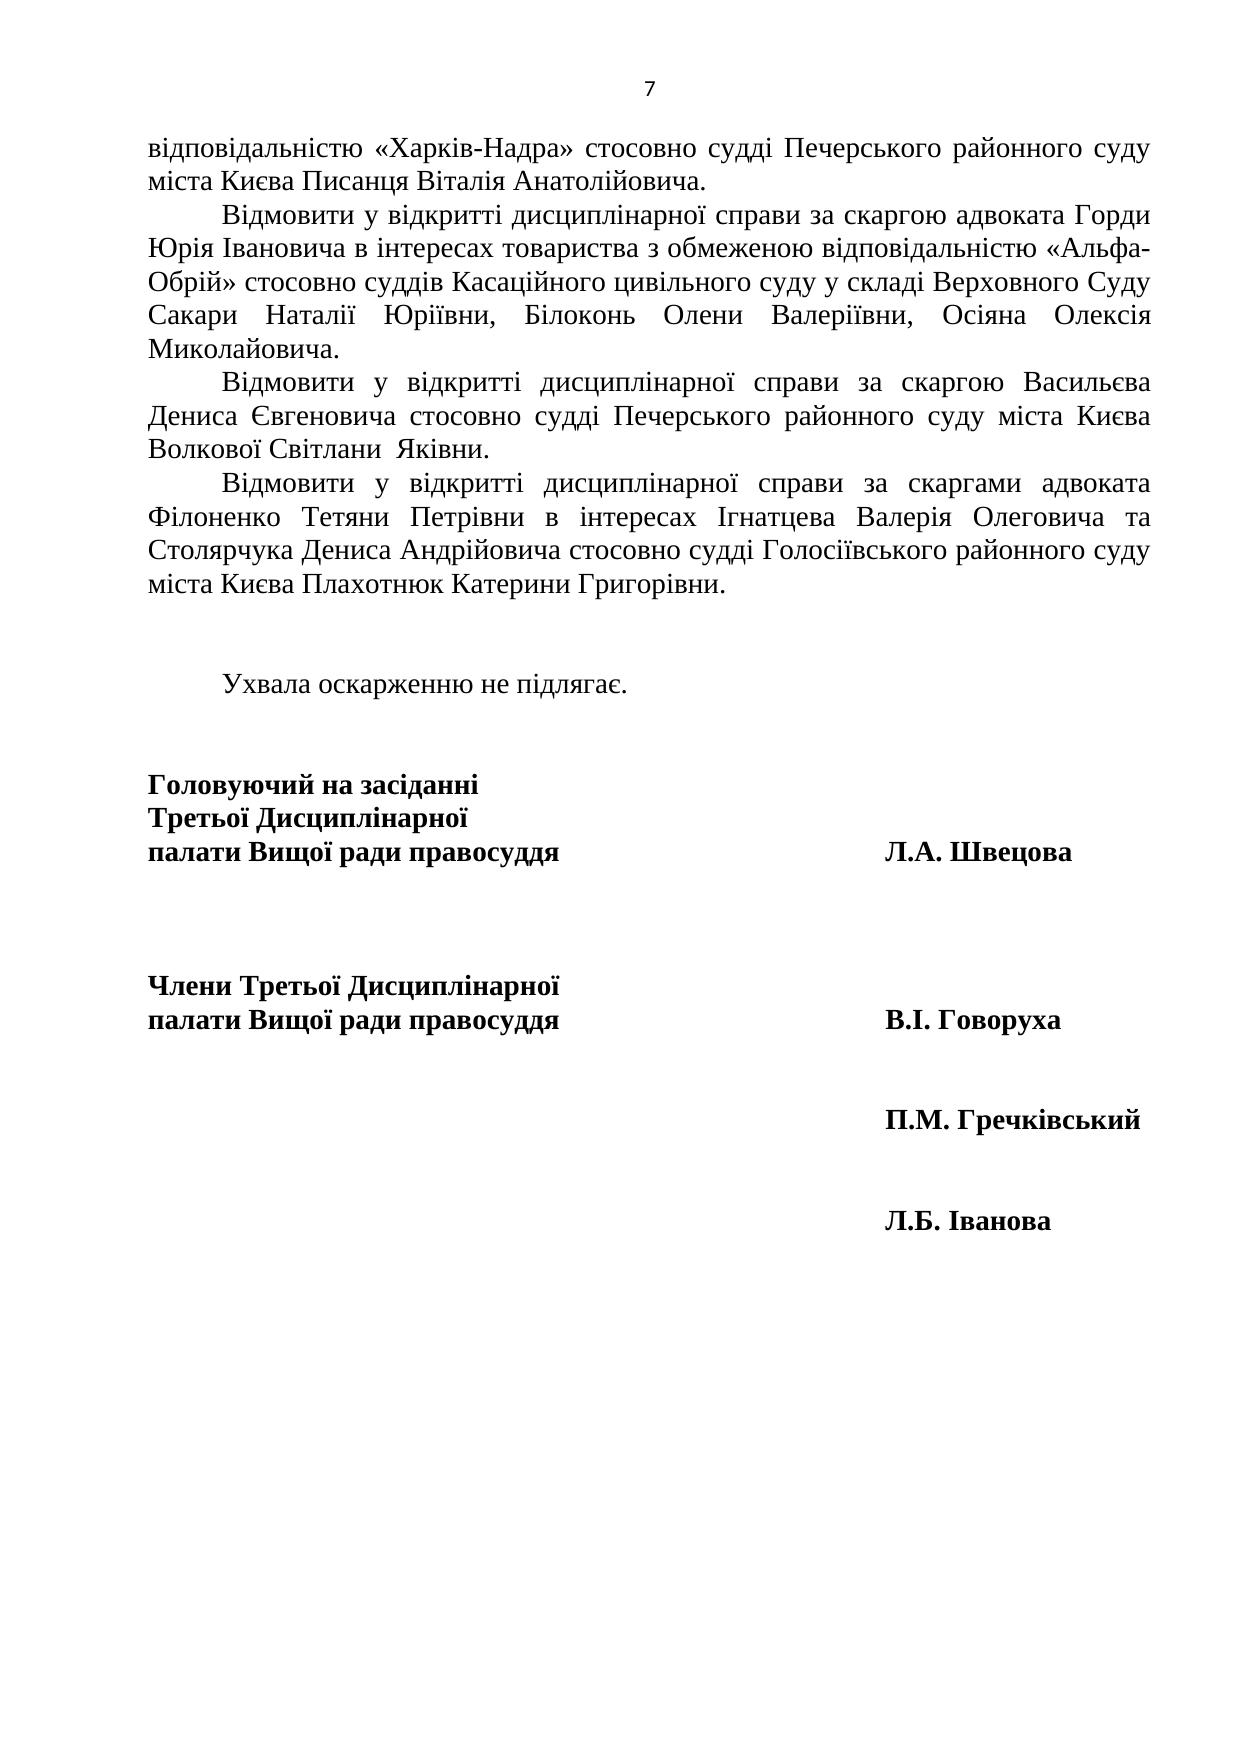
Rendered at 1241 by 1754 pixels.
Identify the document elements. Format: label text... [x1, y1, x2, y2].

text Члени Третьої Дисциплінарної [148, 968, 1152, 1002]
text Відмовити у відкритті дисциплінарної справи за скаргами адвоката Філоненко Тетяни Петрівни в інтересах Ігнатцева Валерія Олеговича та Столярчука Дениса Андрійовича стосовно судді Голосіївського районного суду міста Києва Плахотнюк Катерини Григорівни. [148, 465, 1152, 599]
text Ухвала оскарженню не підлягає. [148, 666, 1152, 700]
text палати Вищої ради правосуддя В.І. Говоруха [148, 1002, 1152, 1035]
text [148, 130, 1152, 197]
text Л.Б. Іванова [811, 1203, 1152, 1237]
text палати Вищої ради правосуддя Л.А. Швецова [148, 834, 1152, 868]
text Головуючий на засіданні [148, 767, 1152, 801]
text Третьої Дисциплінарної [148, 801, 1152, 834]
text П.М. Гречківський [811, 1102, 1152, 1136]
text Відмовити у відкритті дисциплінарної справи за скаргою Васильєва Дениса Євгеновича стосовно судді Печерського районного суду міста Києва Волкової Світлани Яківни. [148, 364, 1152, 465]
text Відмовити у відкритті дисциплінарної справи за скаргою адвоката Горди Юрія Івановича в інтересах товариства з обмеженою відповідальністю «Альфа-Обрій» стосовно суддів Касаційного цивільного суду у складі Верховного Суду Сакари Наталії Юріївни, Білоконь Олени Валеріївни, Осіяна Олексія Миколайовича. [148, 197, 1152, 364]
